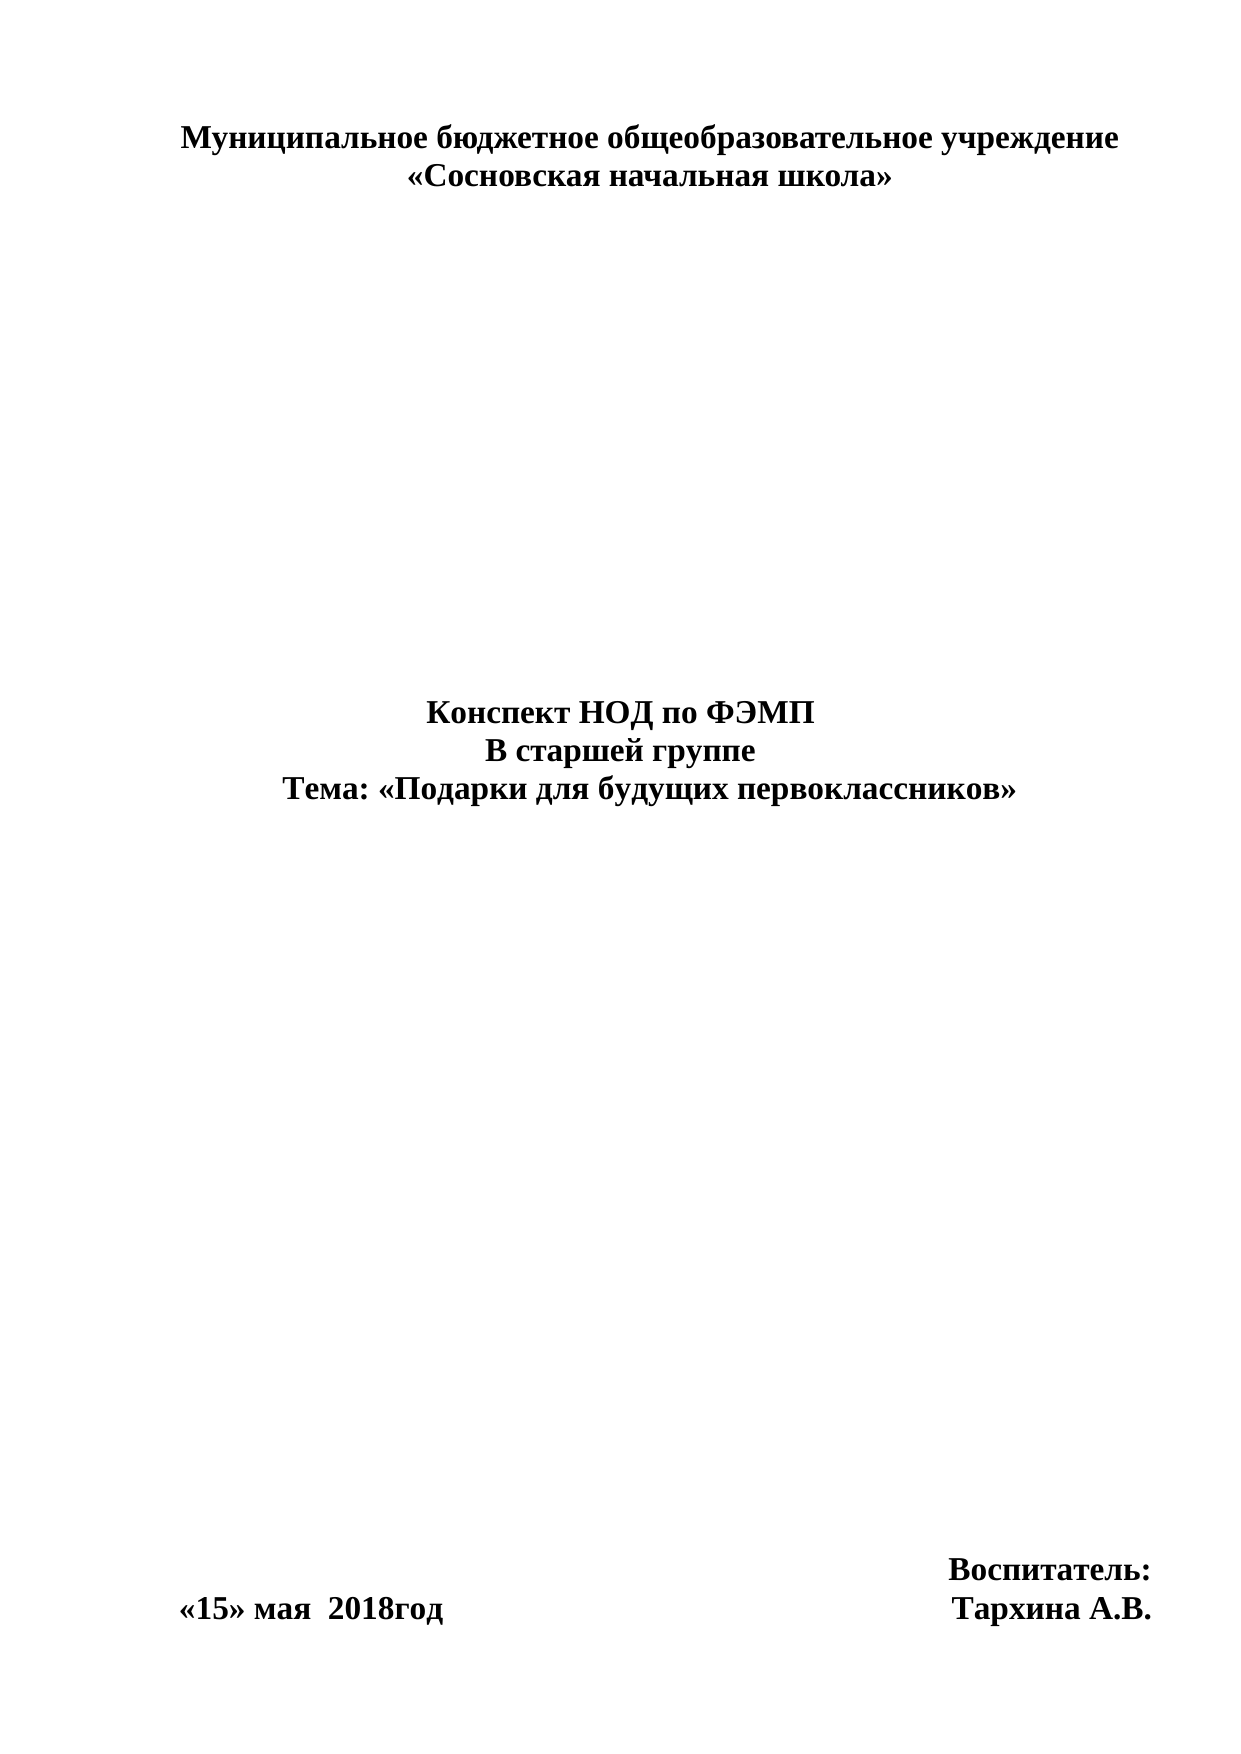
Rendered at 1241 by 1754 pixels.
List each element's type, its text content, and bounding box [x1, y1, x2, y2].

text Муниципальное бюджетное общеобразовательное учреждение [89, 117, 1152, 155]
text Конспект НОД по ФЭМП [89, 692, 1152, 730]
text «15» мая 2018год Тархина А.В. [89, 1588, 1152, 1626]
text «Сосновская начальная школа» [89, 155, 1152, 194]
text Тема: «Подарки для будущих первоклассников» [89, 769, 1152, 807]
text Воспитатель: [89, 1550, 1152, 1588]
text В старшей группе [89, 730, 1152, 769]
